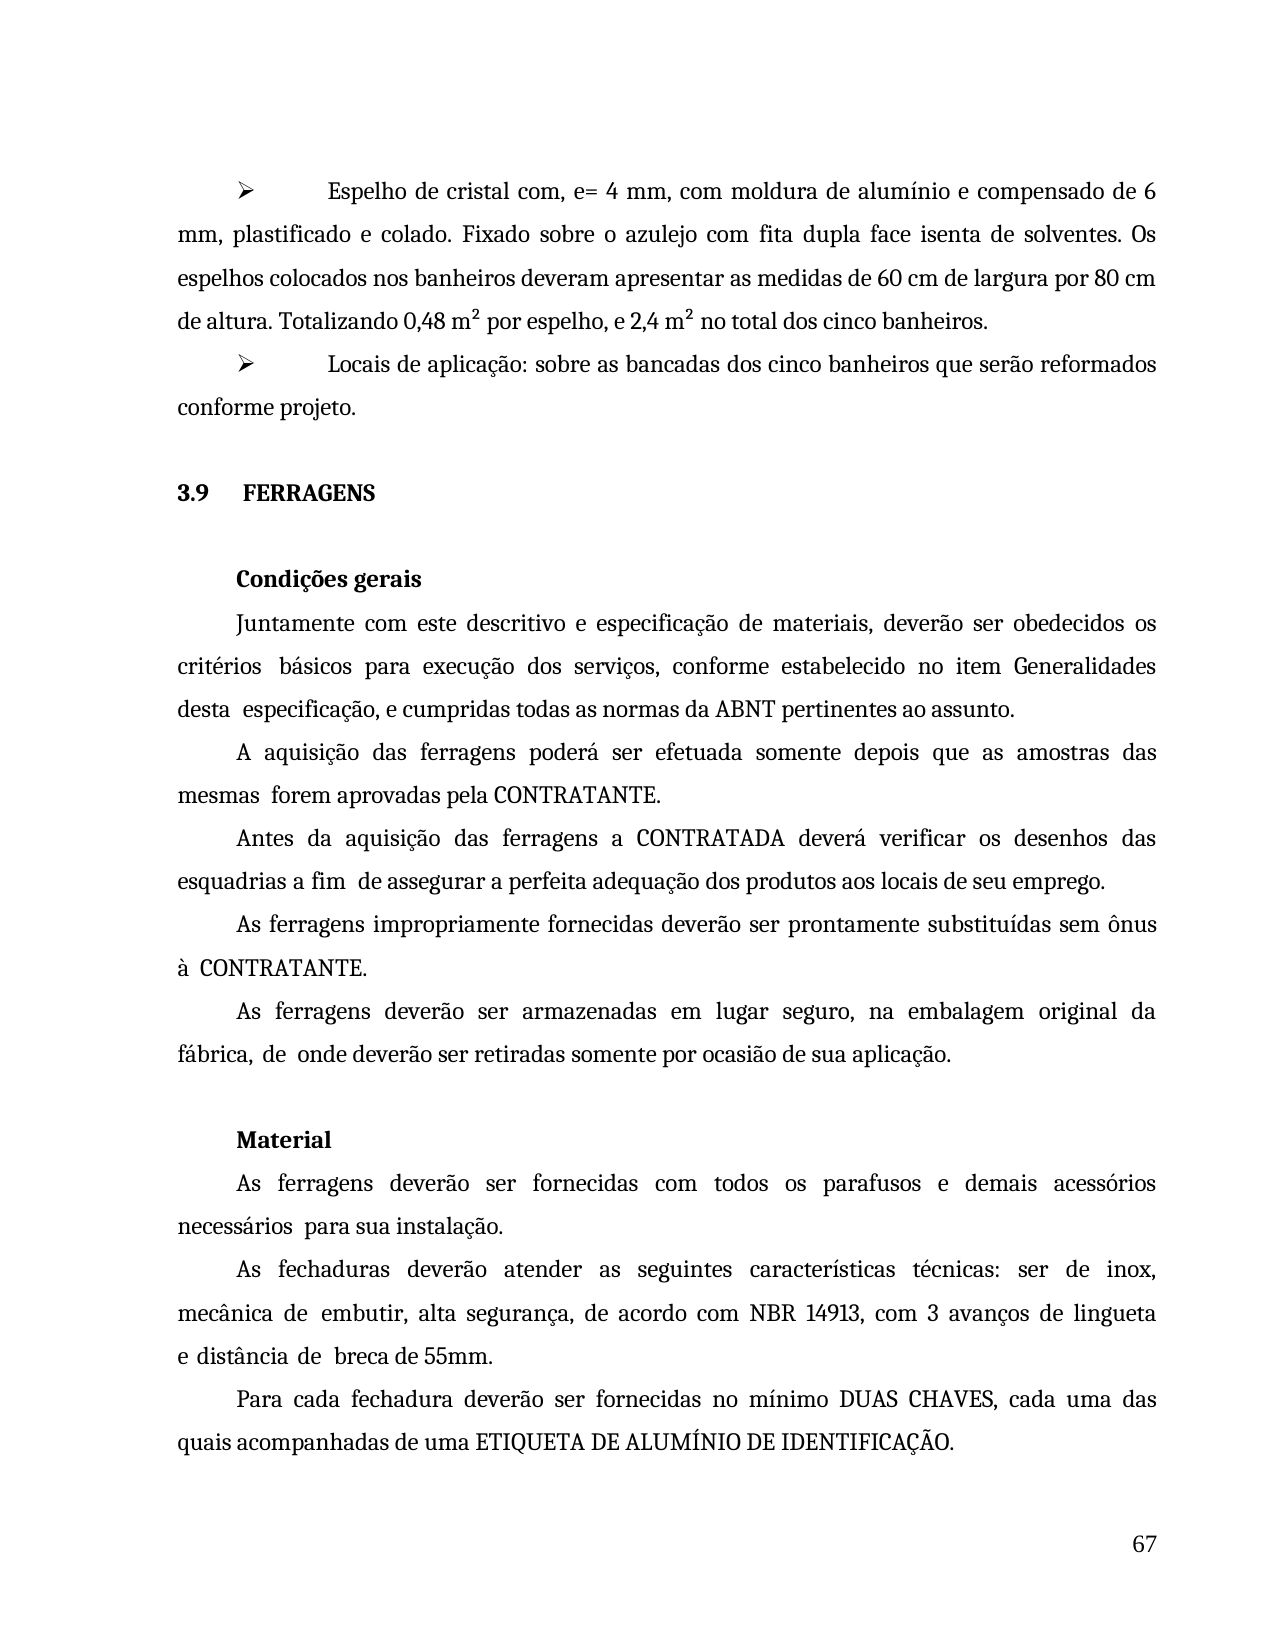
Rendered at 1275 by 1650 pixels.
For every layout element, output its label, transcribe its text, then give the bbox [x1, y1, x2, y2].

text As ferragens deverão ser armazenadas em lugar seguro, na embalagem original da fábrica, de onde deverão ser retiradas somente por ocasião de sua aplicação. [177, 997, 1157, 1068]
text Para cada fechadura deverão ser fornecidas no mínimo DUAS CHAVES, cada uma das quais acompanhadas de uma ETIQUETA DE ALUMÍNIO DE IDENTIFICAÇÃO. [177, 1385, 1157, 1457]
text As fechaduras deverão atender as seguintes características técnicas: ser de inox, mecânica de embutir, alta segurança, de acordo com NBR 14913, com 3 avanços de lingueta e distância de breca de 55mm. [177, 1255, 1157, 1370]
subtitle FERRAGENS [177, 479, 1157, 508]
text Condições gerais [177, 565, 1157, 594]
text A aquisição das ferragens poderá ser efetuada somente depois que as amostras das mesmas forem aprovadas pela CONTRATANTE. [177, 738, 1157, 810]
text As ferragens deverão ser fornecidas com todos os parafusos e demais acessórios necessários para sua instalação. [177, 1169, 1157, 1241]
text Antes da aquisição das ferragens a CONTRATADA deverá verificar os desenhos das esquadrias a fim de assegurar a perfeita adequação dos produtos aos locais de seu emprego. [177, 824, 1157, 896]
text Material [177, 1126, 1157, 1155]
text Juntamente com este descritivo e especificação de materiais, deverão ser obedecidos os critérios básicos para execução dos serviços, conforme estabelecido no item Generalidades desta especificação, e cumpridas todas as normas da ABNT pertinentes ao assunto. [177, 608, 1157, 723]
list Espelho de cristal com, e= 4 mm, com moldura de alumínio e compensado de 6 mm, plastificado e colado. Fixado sobre o azulejo com fita dupla face isenta de solventes. Os espelhos colocados nos banheiros deveram apresentar as medidas de 60 cm de largura por 80 cm de altura. Totalizando 0,48 m² por espelho, e 2,4 m² no total dos cinco banheiros. [177, 177, 1157, 335]
list Locais de aplicação: sobre as bancadas dos cinco banheiros que serão reformados conforme projeto. [177, 350, 1157, 422]
text As ferragens impropriamente fornecidas deverão ser prontamente substituídas sem ônus à CONTRATANTE. [177, 910, 1157, 982]
